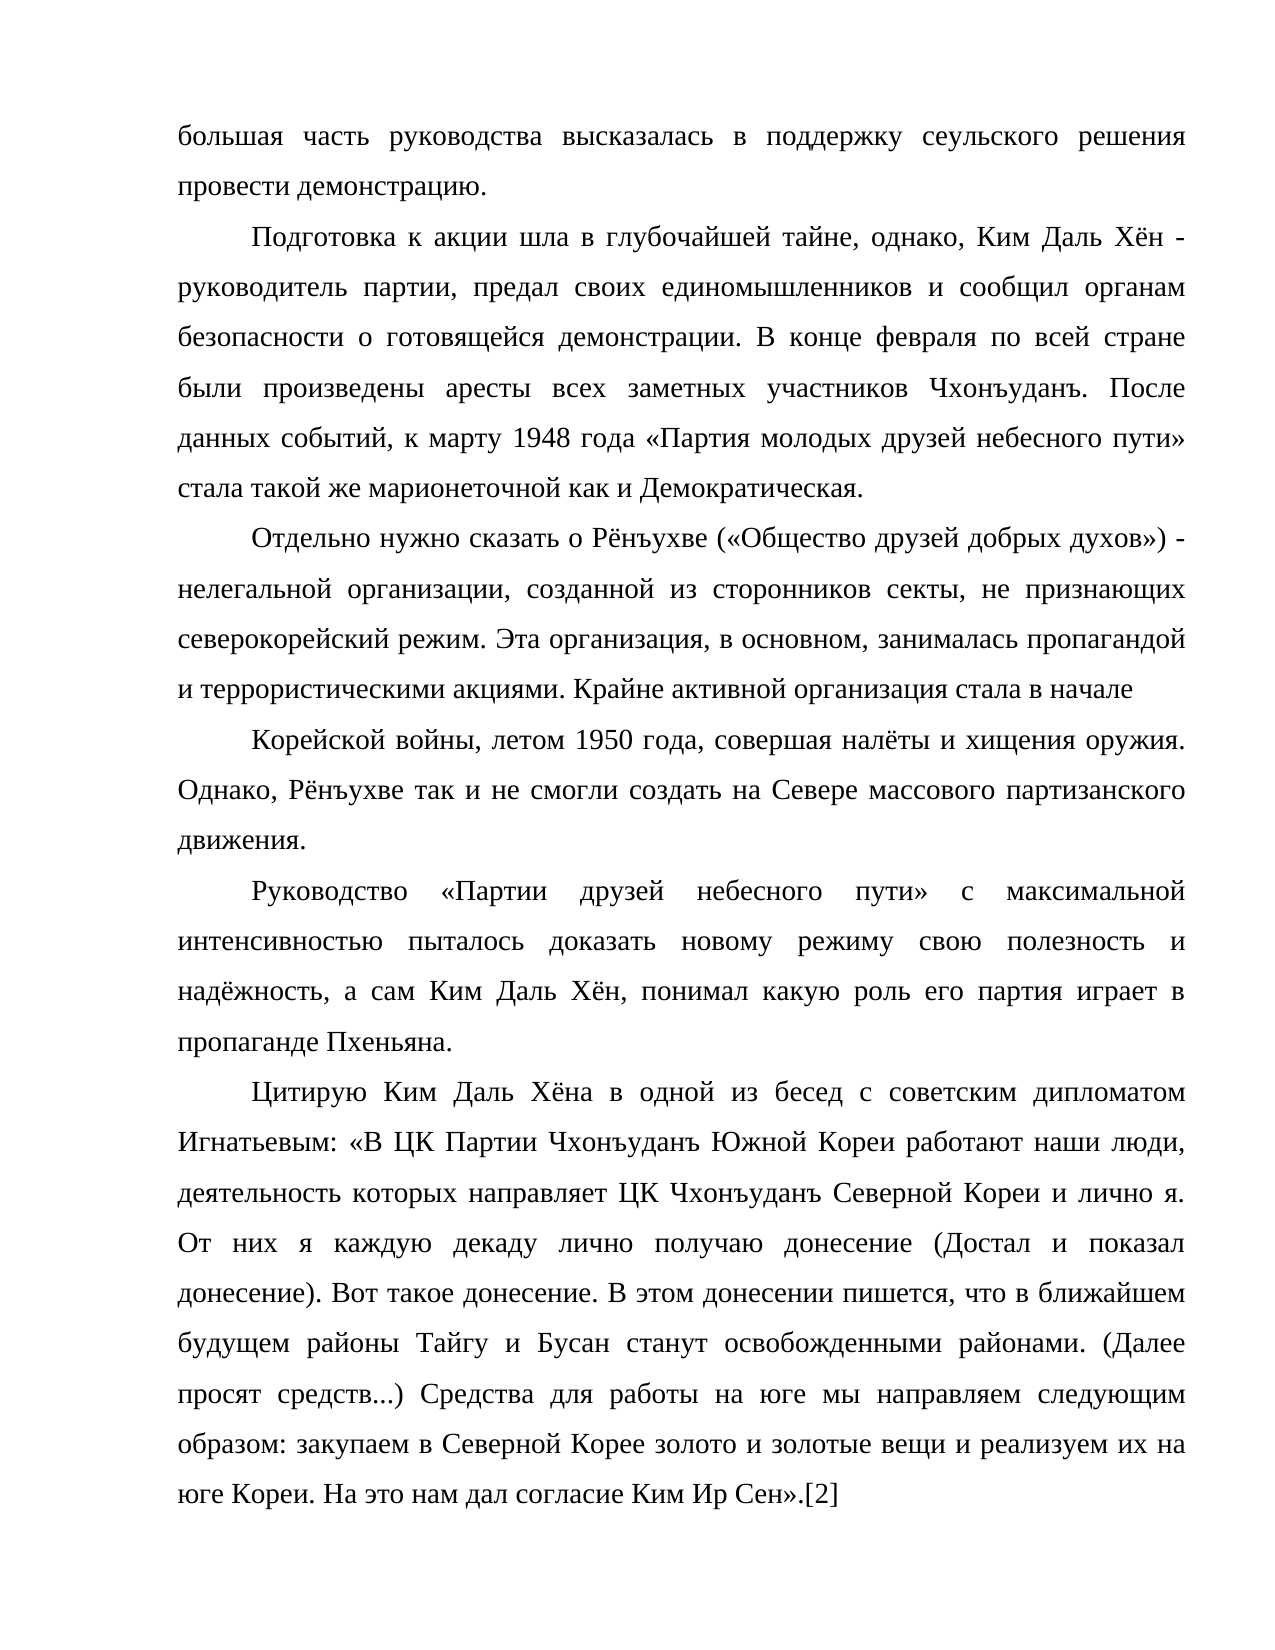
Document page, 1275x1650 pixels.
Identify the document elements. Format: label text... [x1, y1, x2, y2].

text Корейской войны, летом 1950 года, совершая налёты и хищения оружия. Однако, Рёнъухве так и не смогли создать на Севере массового партизанского движения. [177, 722, 1186, 856]
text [177, 118, 1186, 202]
text Руководство «Партии друзей небесного пути» с максимальной интенсивностью пыталось доказать новому режиму свою полезность и надёжность, а сам Ким Даль Хён, понимал какую роль его партия играет в пропаганде Пхеньяна. [177, 873, 1186, 1057]
text Цитирую Ким Даль Хёна в одной из бесед с советским дипломатом Игнатьевым: «В ЦК Партии Чхонъуданъ Южной Кореи работают наши люди, деятельность которых направляет ЦК Чхонъуданъ Северной Кореи и лично я. От них я каждую декаду лично получаю донесение (Достал и показал донесение). Вот такое донесение. В этом донесении пишется, что в ближайшем будущем районы Тайгу и Бусан станут освобожденными районами. (Далее просят средств...) Средства для работы на юге мы направляем следующим образом: закупаем в Северной Корее золото и золотые вещи и реализуем их на юге Кореи. На это нам дал согласие Ким Ир Сен».[2] [177, 1074, 1186, 1510]
text Отдельно нужно сказать о Рёнъухве («Общество друзей добрых духов») - нелегальной организации, созданной из сторонников секты, не признающих северокорейский режим. Эта организация, в основном, занималась пропагандой и террористическими акциями. Крайне активной организация стала в начале [177, 521, 1186, 705]
text Подготовка к акции шла в глубочайшей тайне, однако, Ким Даль Хён - руководитель партии, предал своих единомышленников и сообщил органам безопасности о готовящейся демонстрации. В конце февраля по всей стране были произведены аресты всех заметных участников Чхонъуданъ. После данных событий, к марту 1948 года «Партия молодых друзей небесного пути» стала такой же марионеточной как и Демократическая. [177, 219, 1186, 504]
